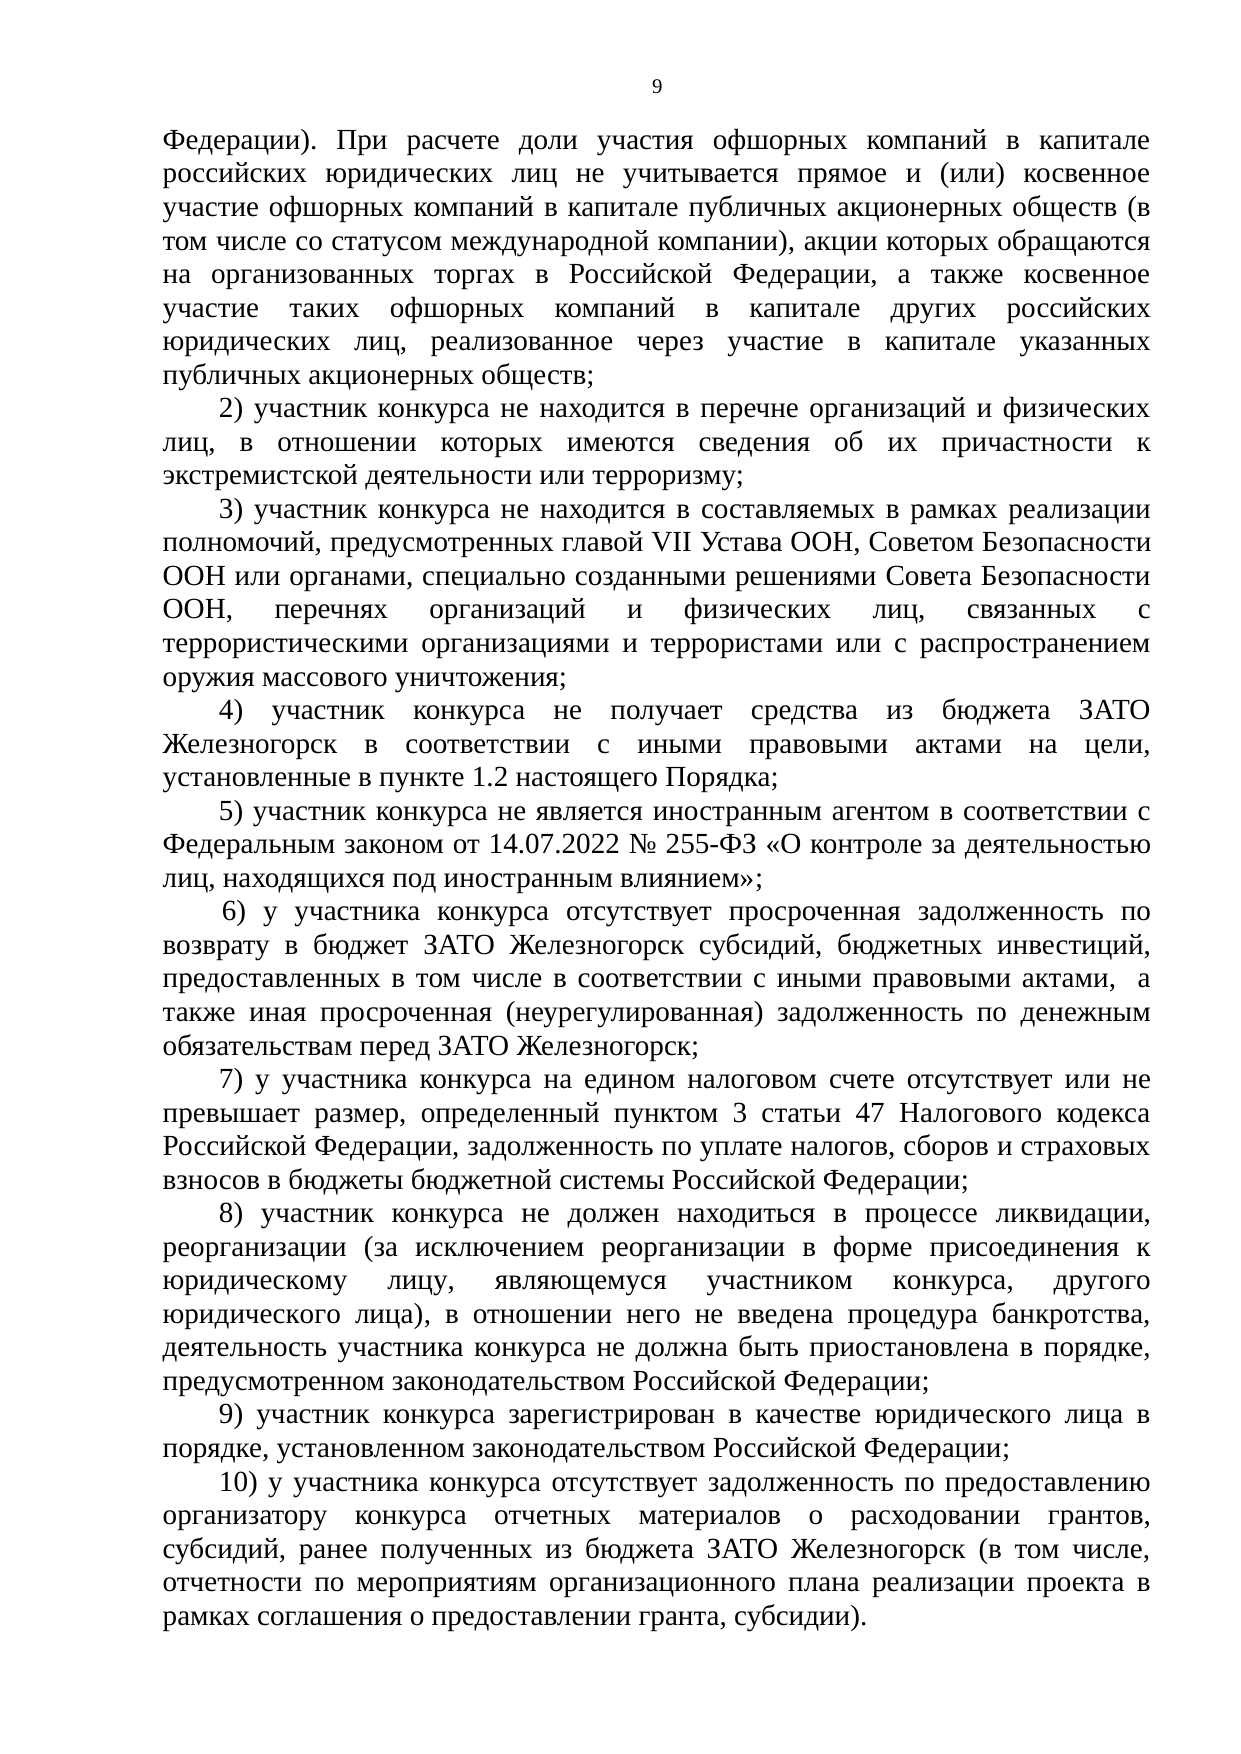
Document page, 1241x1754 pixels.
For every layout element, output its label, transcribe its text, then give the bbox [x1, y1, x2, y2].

text 2) участник конкурса не находится в перечне организаций и физических лиц, в отношении которых имеются сведения об их причастности к экстремистской деятельности или терроризму; [162, 390, 1152, 491]
text 10) у участника конкурса отсутствует задолженность по предоставлению организатору конкурса отчетных материалов о расходовании грантов, субсидий, ранее полученных из бюджета ЗАТО Железногорск (в том числе, отчетности по мероприятиям организационного плана реализации проекта в рамках соглашения о предоставлении гранта, субсидии). [162, 1464, 1152, 1631]
text 8) участник конкурса не должен находиться в процессе ликвидации, реорганизации (за исключением реорганизации в форме присоединения к юридическому лицу, являющемуся участником конкурса, другого юридического лица), в отношении него не введена процедура банкротства, деятельность участника конкурса не должна быть приостановлена в порядке, предусмотренном законодательством Российской Федерации; [162, 1195, 1152, 1397]
text 5) участник конкурса не является иностранным агентом в соответствии с Федеральным законом от 14.07.2022 № 255-ФЗ «О контроле за деятельностью лиц, находящихся под иностранным влиянием»; [162, 793, 1152, 893]
text 3) участник конкурса не находится в составляемых в рамках реализации полномочий, предусмотренных главой VII Устава ООН, Советом Безопасности ООН или органами, специально созданными решениями Совета Безопасности ООН, перечнях организаций и физических лиц, связанных с террористическими организациями и террористами или с распространением оружия массового уничтожения; [162, 491, 1152, 692]
text 9) участник конкурса зарегистрирован в качестве юридического лица в порядке, установленном законодательством Российской Федерации; [162, 1397, 1152, 1464]
text 7) у участника конкурса на едином налоговом счете отсутствует или не превышает размер, определенный пунктом 3 статьи 47 Налогового кодекса Российской Федерации, задолженность по уплате налогов, сборов и страховых взносов в бюджеты бюджетной системы Российской Федерации; [162, 1061, 1152, 1195]
text 4) участник конкурса не получает средства из бюджета ЗАТО Железногорск в соответствии с иными правовыми актами на цели, установленные в пункте 1.2 настоящего Порядка; [162, 692, 1152, 793]
text 6) у участника конкурса отсутствует просроченная задолженность по возврату в бюджет ЗАТО Железногорск субсидий, бюджетных инвестиций, предоставленных в том числе в соответствии с иными правовыми актами, а также иная просроченная (неурегулированная) задолженность по денежным обязательствам перед ЗАТО Железногорск; [162, 893, 1152, 1061]
